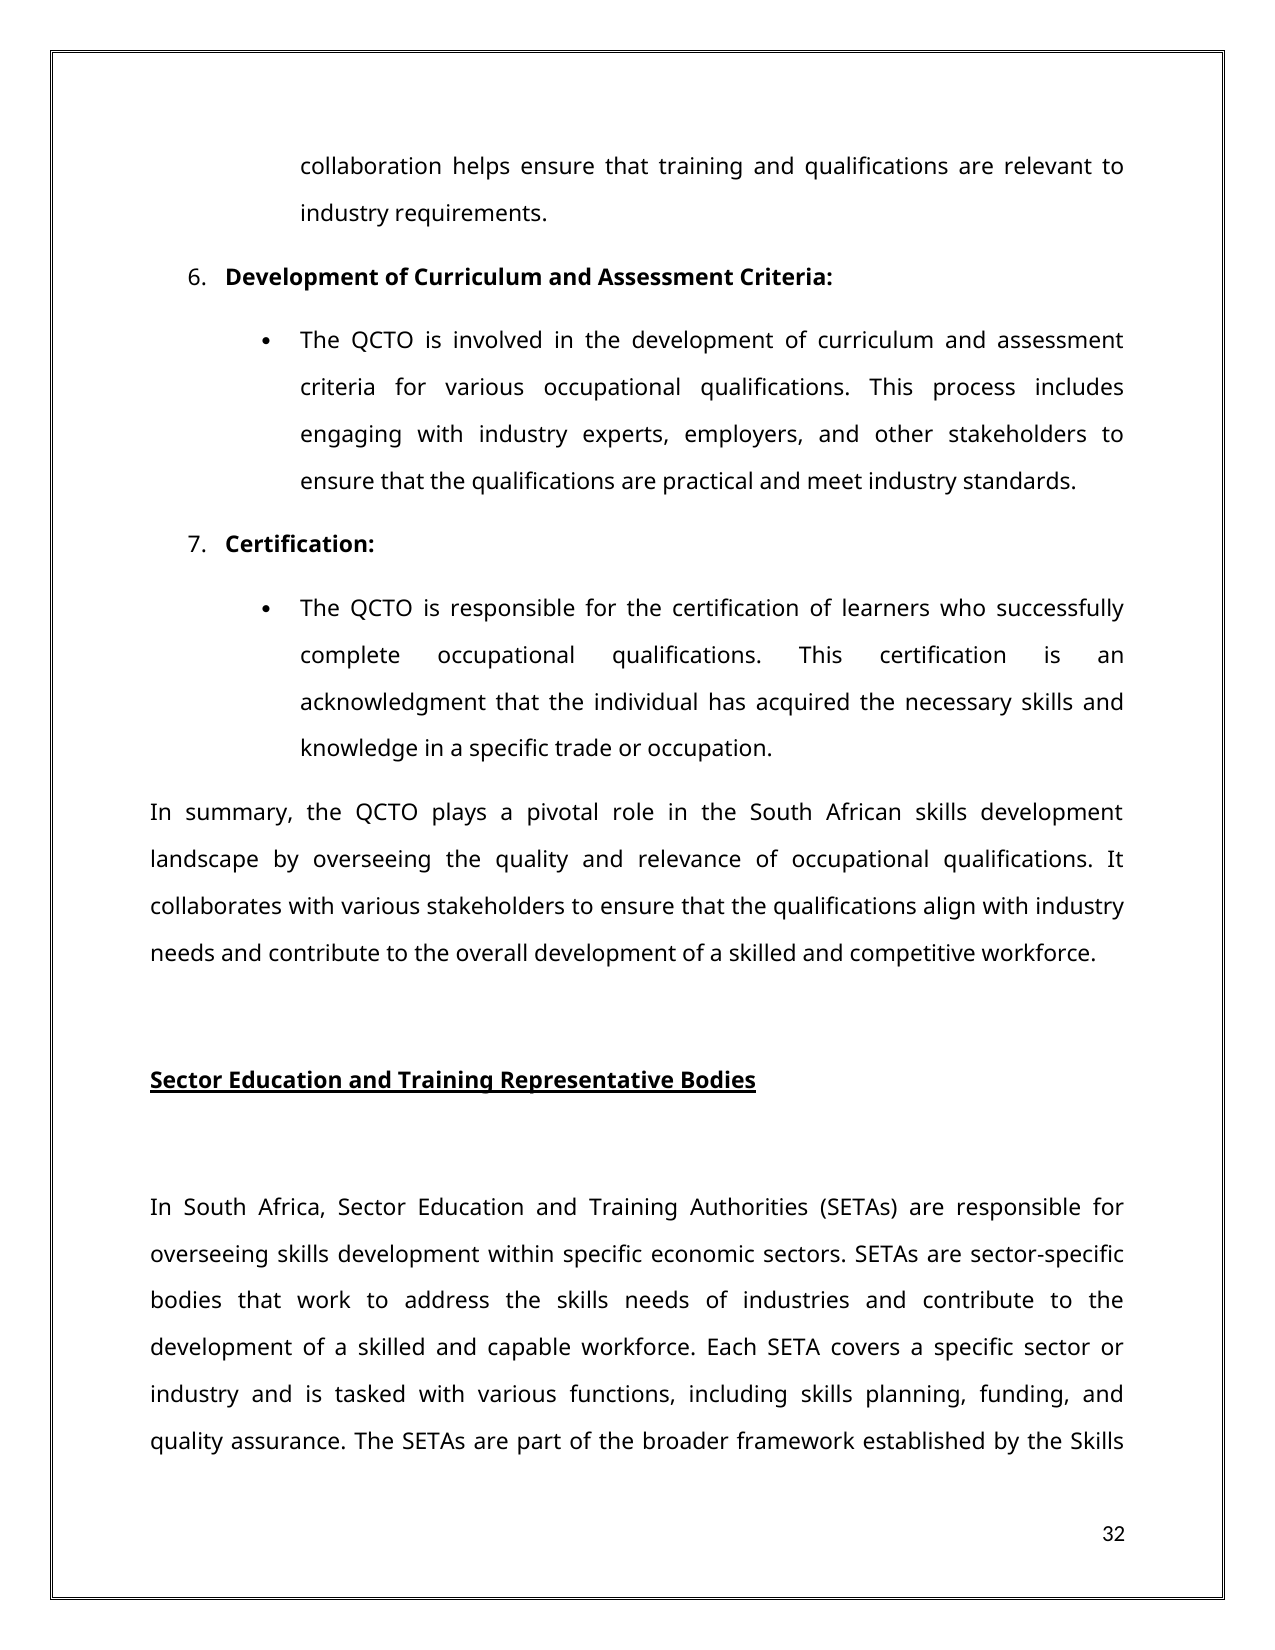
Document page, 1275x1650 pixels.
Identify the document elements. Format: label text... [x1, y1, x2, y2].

list The QCTO is involved in the development of curriculum and assessment criteria for various occupational qualifications. This process includes engaging with industry experts, employers, and other stakeholders to ensure that the qualifications are practical and meet industry standards. [262, 324, 1125, 496]
text In summary, the QCTO plays a pivotal role in the South African skills development landscape by overseeing the quality and relevance of occupational qualifications. It collaborates with various stakeholders to ensure that the qualifications align with industry needs and contribute to the overall development of a skilled and competitive workforce. [150, 796, 1125, 968]
list The QCTO is responsible for the certification of learners who successfully complete occupational qualifications. This certification is an acknowledgment that the individual has acquired the necessary skills and knowledge in a specific trade or occupation. [262, 592, 1125, 763]
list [262, 150, 1125, 228]
list Development of Curriculum and Assessment Criteria: [187, 260, 1125, 292]
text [150, 1191, 1125, 1456]
text Sector Education and Training Representative Bodies [150, 1063, 1125, 1095]
list Certification: [187, 528, 1125, 559]
